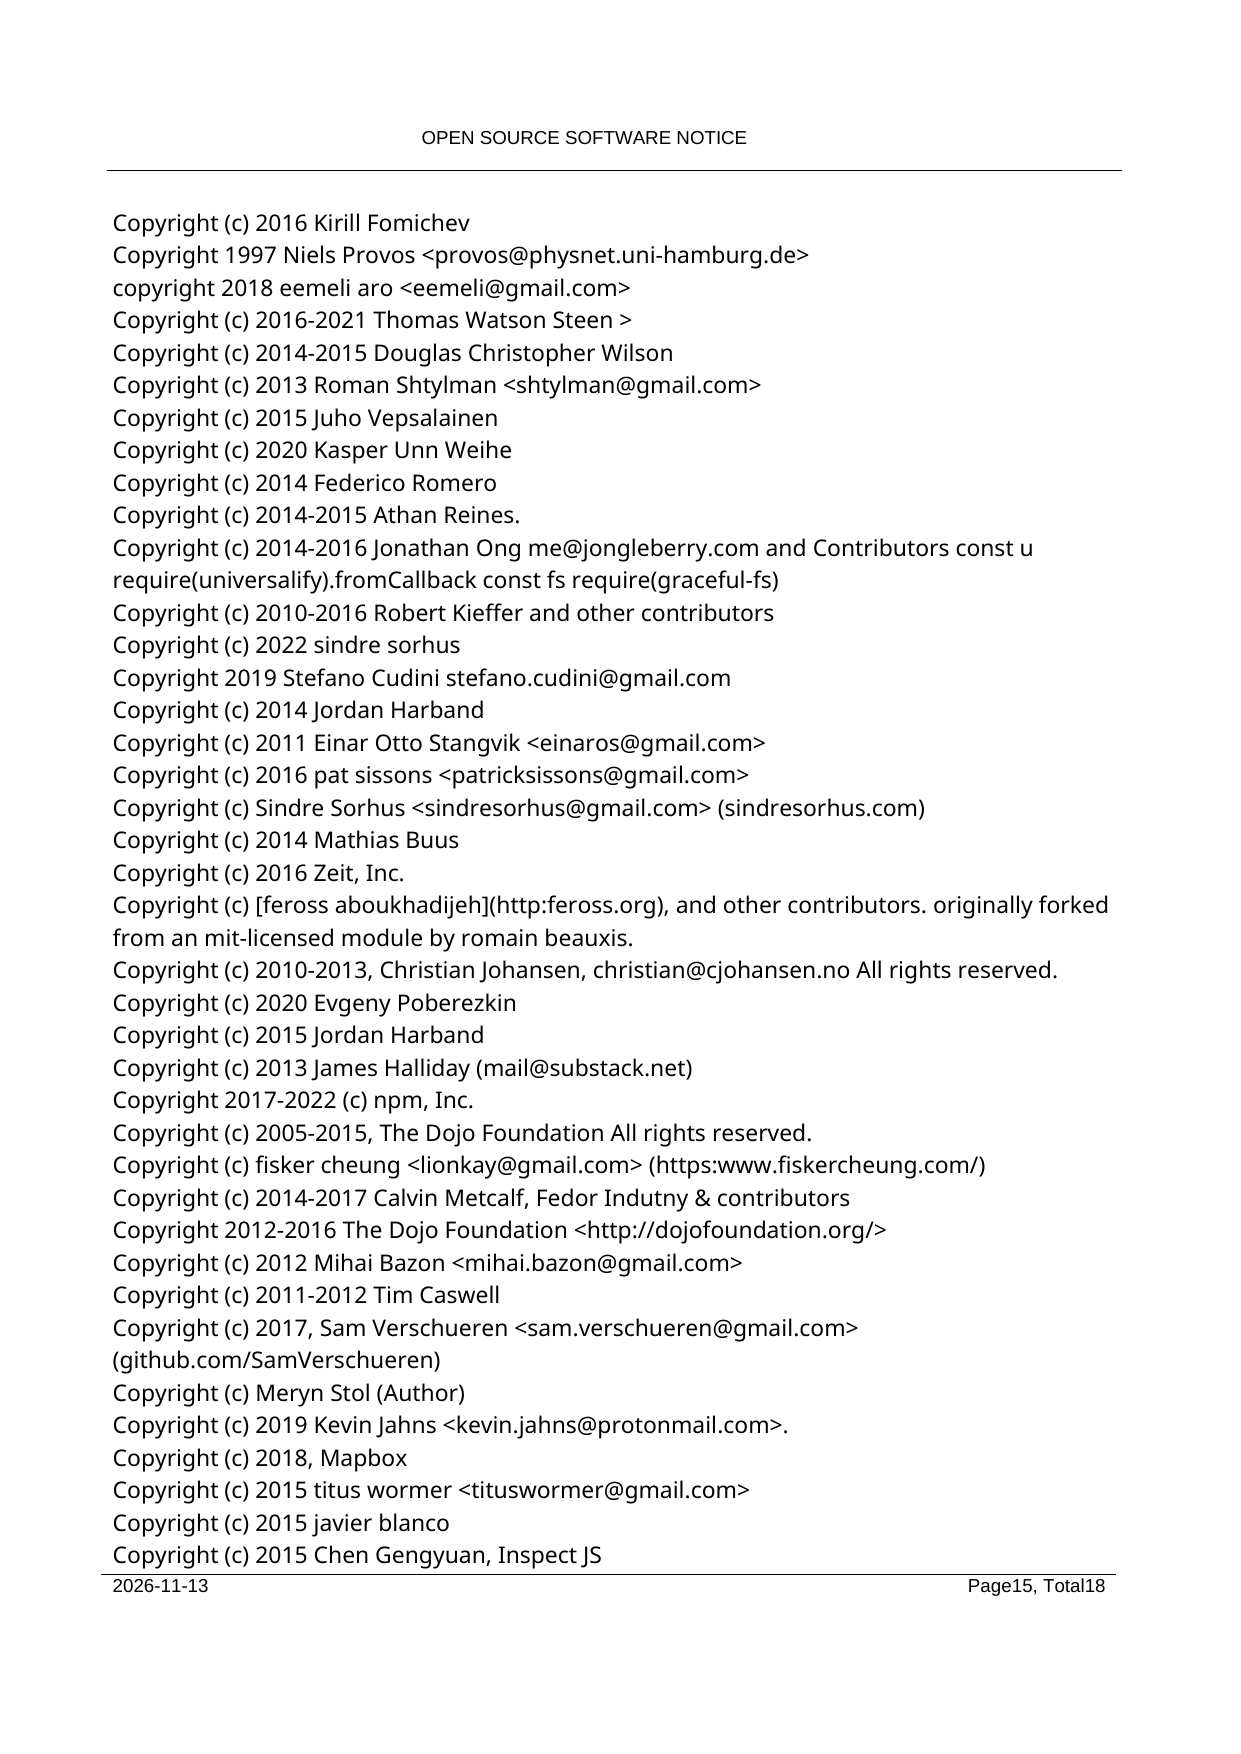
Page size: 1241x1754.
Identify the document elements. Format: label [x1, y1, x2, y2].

text [112, 206, 1128, 1571]
